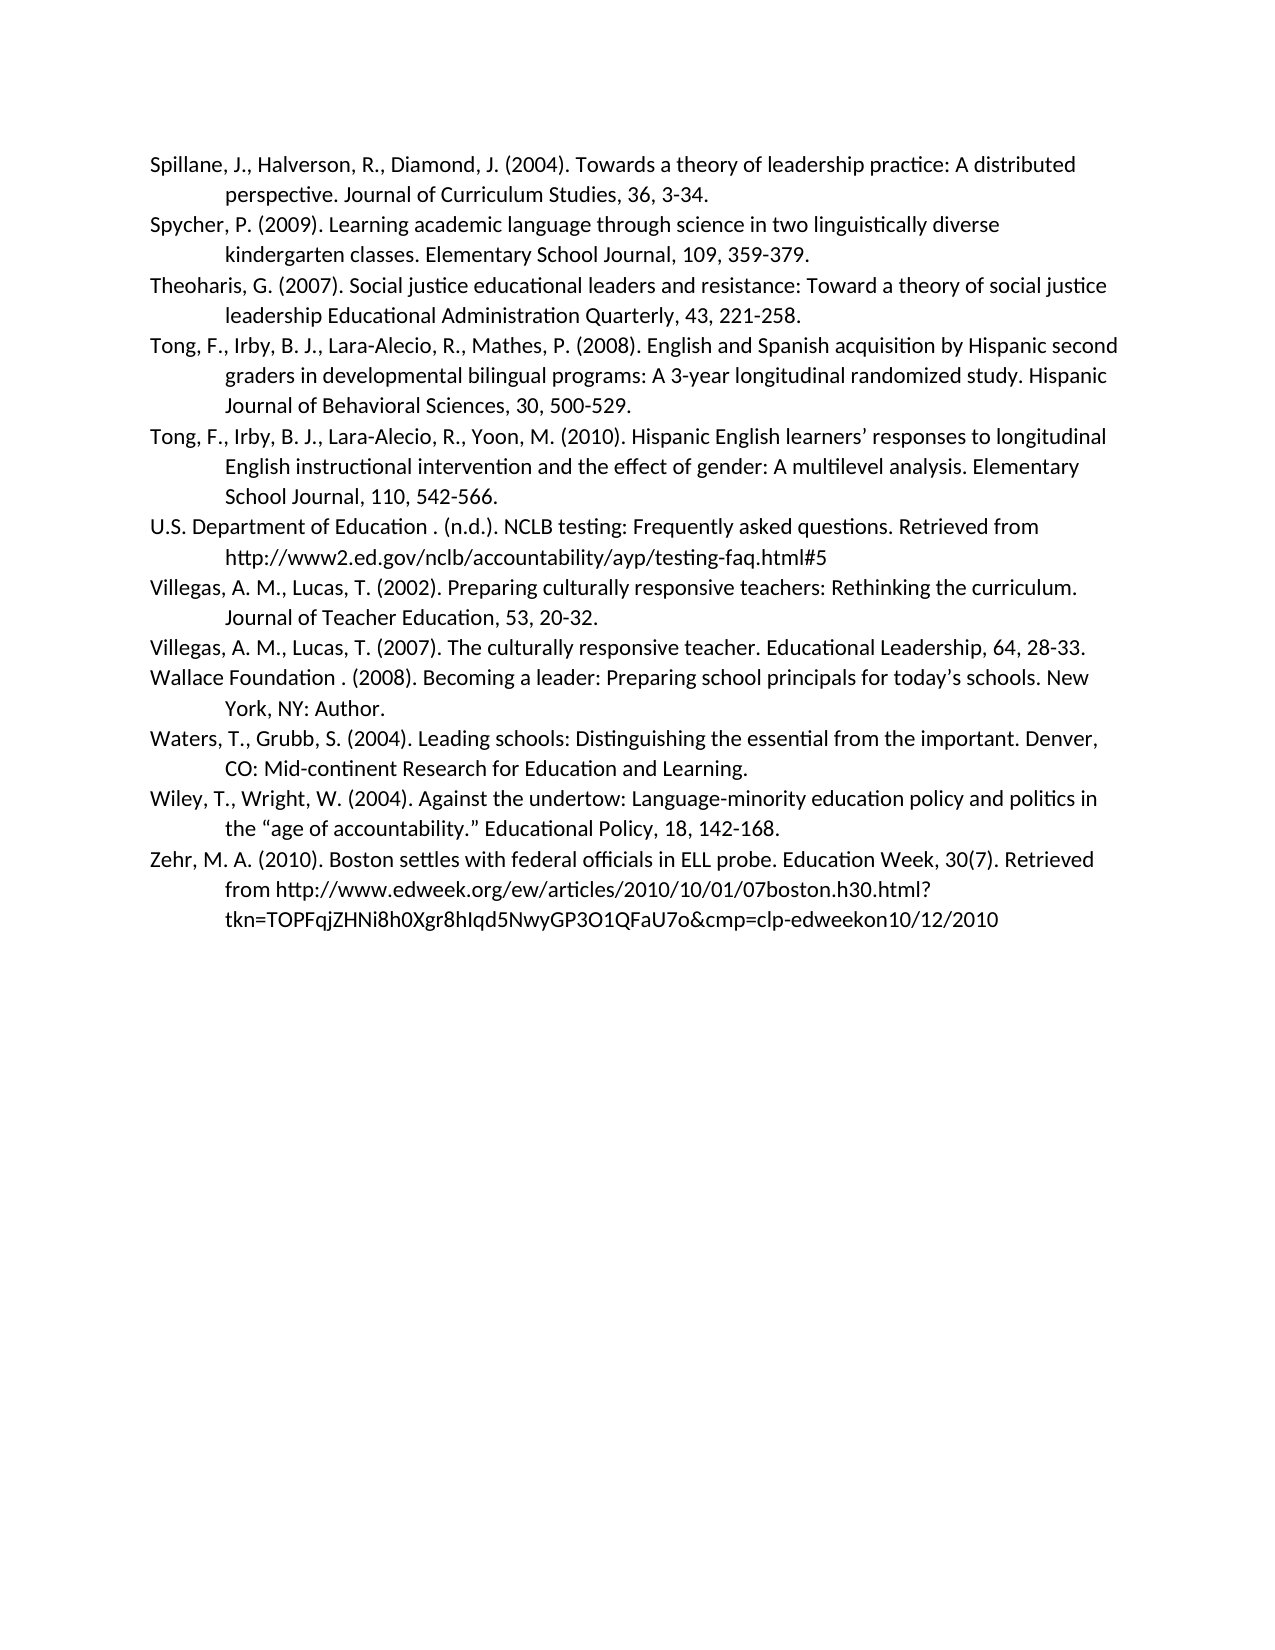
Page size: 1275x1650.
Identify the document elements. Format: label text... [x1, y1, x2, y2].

text Wiley, T., Wright, W. (2004). Against the undertow: Language-minority education policy and politics in the “age of accountability.” Educational Policy, 18, 142-168. [150, 784, 1125, 843]
text Waters, T., Grubb, S. (2004). Leading schools: Distinguishing the essential from the important. Denver, CO: Mid-continent Research for Education and Learning. [150, 724, 1125, 782]
text Spillane, J., Halverson, R., Diamond, J. (2004). Towards a theory of leadership practice: A distributed perspective. Journal of Curriculum Studies, 36, 3-34. [150, 150, 1125, 208]
text Tong, F., Irby, B. J., Lara-Alecio, R., Mathes, P. (2008). English and Spanish acquisition by Hispanic second graders in developmental bilingual programs: A 3-year longitudinal randomized study. Hispanic Journal of Behavioral Sciences, 30, 500-529. [150, 331, 1125, 420]
text Tong, F., Irby, B. J., Lara-Alecio, R., Yoon, M. (2010). Hispanic English learners’ responses to longitudinal English instructional intervention and the effect of gender: A multilevel analysis. Elementary School Journal, 110, 542-566. [150, 422, 1125, 510]
text Wallace Foundation . (2008). Becoming a leader: Preparing school principals for today’s schools. New York, NY: Author. [150, 663, 1125, 722]
text Villegas, A. M., Lucas, T. (2007). The culturally responsive teacher. Educational Leadership, 64, 28-33. [150, 633, 1125, 661]
text Theoharis, G. (2007). Social justice educational leaders and resistance: Toward a theory of social justice leadership Educational Administration Quarterly, 43, 221-258. [150, 271, 1125, 329]
text U.S. Department of Education . (n.d.). NCLB testing: Frequently asked questions. Retrieved from http://www2.ed.gov/nclb/accountability/ayp/testing-faq.html#5 [150, 512, 1125, 571]
text Villegas, A. M., Lucas, T. (2002). Preparing culturally responsive teachers: Rethinking the curriculum. Journal of Teacher Education, 53, 20-32. [150, 573, 1125, 631]
text Zehr, M. A. (2010). Boston settles with federal officials in ELL probe. Education Week, 30(7). Retrieved from http://www.edweek.org/ew/articles/2010/10/01/07boston.h30.html?tkn=TOPFqjZHNi8h0Xgr8hIqd5NwyGP3O1QFaU7o&cmp=clp-edweekon10/12/2010 [150, 845, 1125, 933]
text Spycher, P. (2009). Learning academic language through science in two linguistically diverse kindergarten classes. Elementary School Journal, 109, 359-379. [150, 210, 1125, 269]
